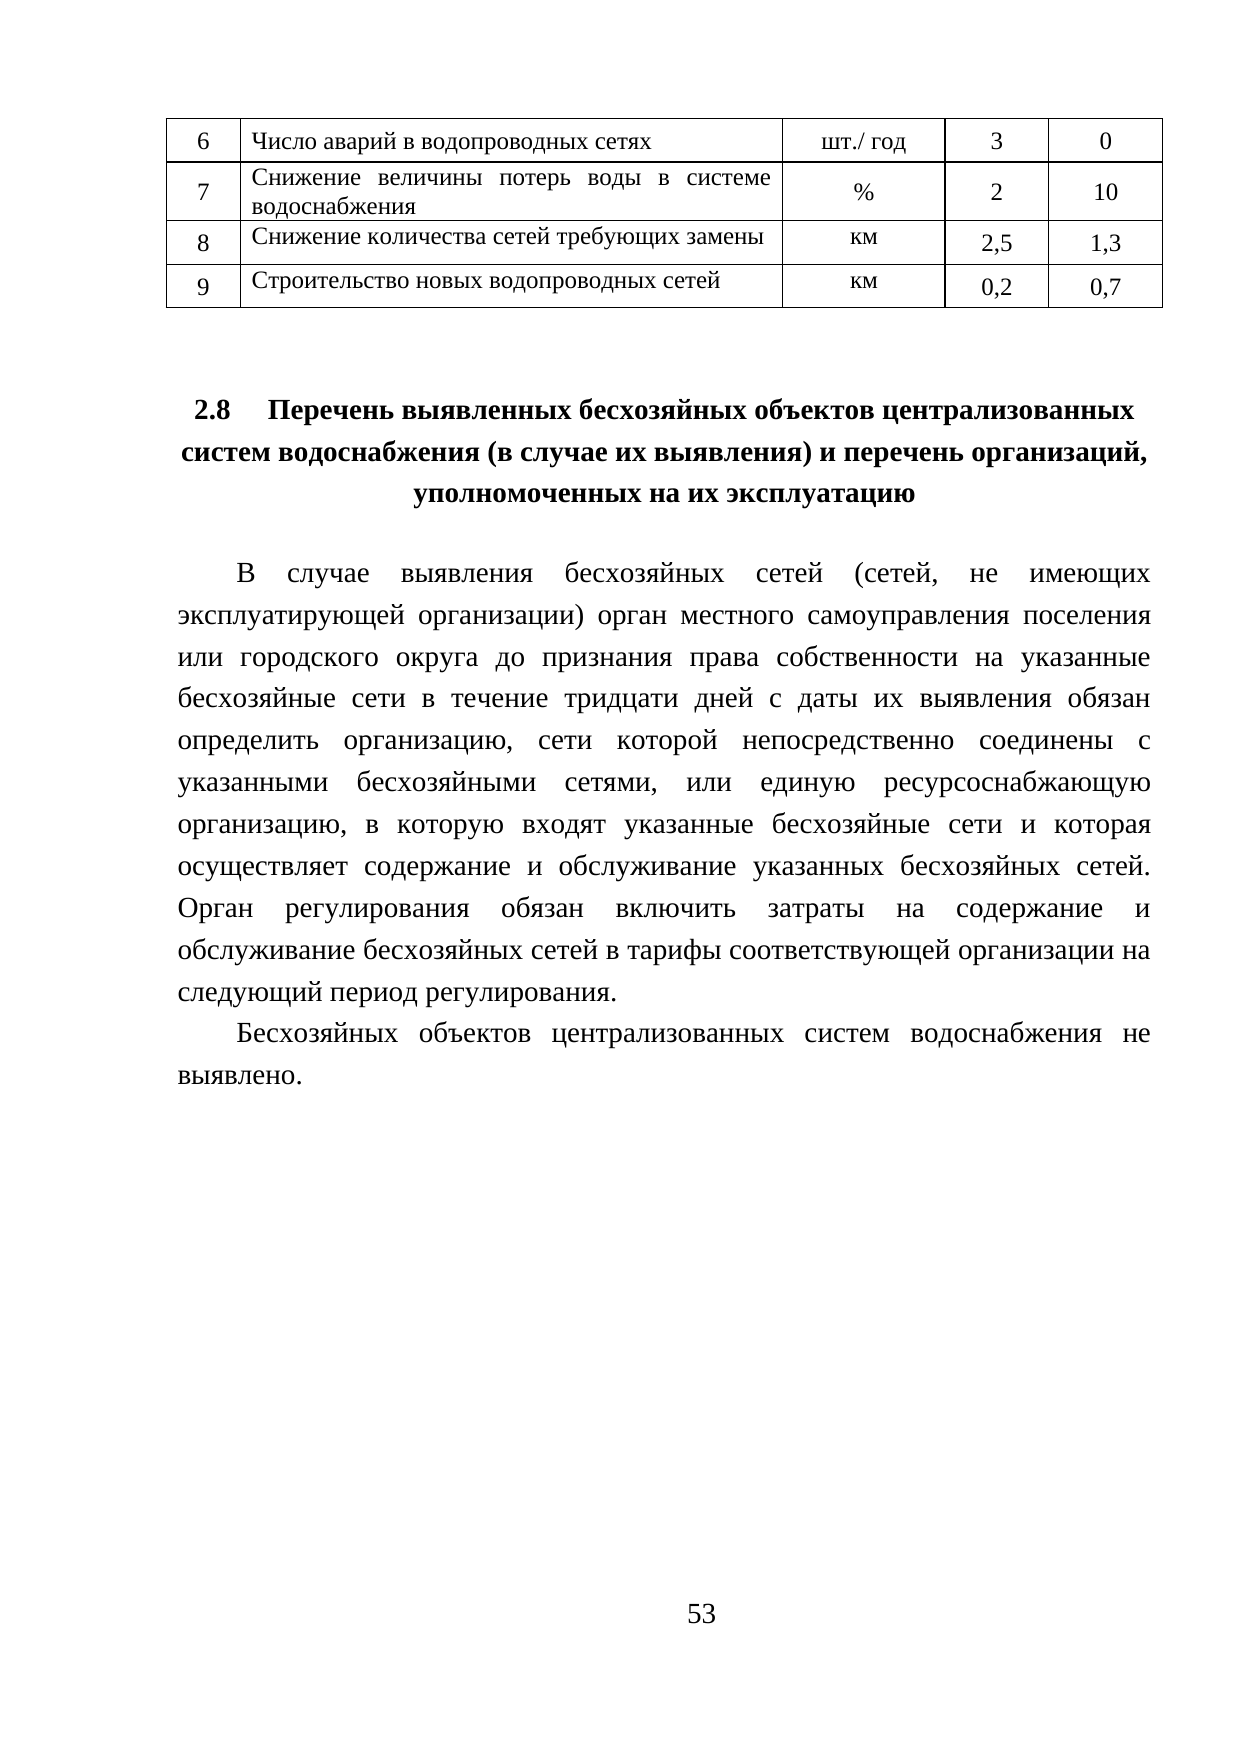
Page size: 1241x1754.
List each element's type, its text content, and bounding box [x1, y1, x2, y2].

table_cell 8 [167, 221, 240, 264]
table_cell Снижение величины потерь воды в системе водоснабжения [241, 163, 782, 220]
table_cell 9 [167, 265, 240, 307]
table_cell Число аварий в водопроводных сетях [241, 119, 782, 161]
text В случае выявления бесхозяйных сетей (сетей, не имеющих эксплуатирующей организации) орган местного самоуправления поселения или городского округа до признания права собственности на указанные бесхозяйные сети в течение тридцати дней с даты их выявления обязан определить организацию, сети которой непосредственно соединены с указанными бесхозяйными сетями, или единую ресурсоснабжающую организацию, в которую входят указанные бесхозяйные сети и которая осуществляет содержание и обслуживание указанных бесхозяйных сетей. Орган регулирования обязан включить затраты на содержание и обслуживание бесхозяйных сетей в тарифы соответствующей организации на следующий период регулирования. [177, 555, 1152, 1007]
table_cell 7 [167, 163, 240, 220]
table_cell 0 [1049, 119, 1162, 161]
table_cell 10 [1049, 163, 1162, 220]
table_cell 6 [167, 119, 240, 161]
table_cell Строительство новых водопроводных сетей [241, 265, 782, 307]
table_cell 2 [946, 163, 1048, 220]
table_cell км [783, 221, 944, 264]
table_cell 1,3 [1049, 221, 1162, 264]
table_cell км [783, 265, 944, 307]
subtitle Перечень выявленных бесхозяйных объектов централизованных систем водоснабжения (в случае их выявления) и перечень организаций, уполномоченных на их эксплуатацию [177, 392, 1152, 509]
table_cell шт./ год [783, 119, 944, 161]
table_cell % [783, 163, 944, 220]
table_cell 3 [946, 119, 1048, 161]
table_cell 2,5 [946, 221, 1048, 264]
table_cell 0,7 [1049, 265, 1162, 307]
table_cell 0,2 [946, 265, 1048, 307]
table_cell Снижение количества сетей требующих замены [241, 221, 782, 264]
text Бесхозяйных объектов централизованных систем водоснабжения не выявлено. [177, 1016, 1152, 1091]
